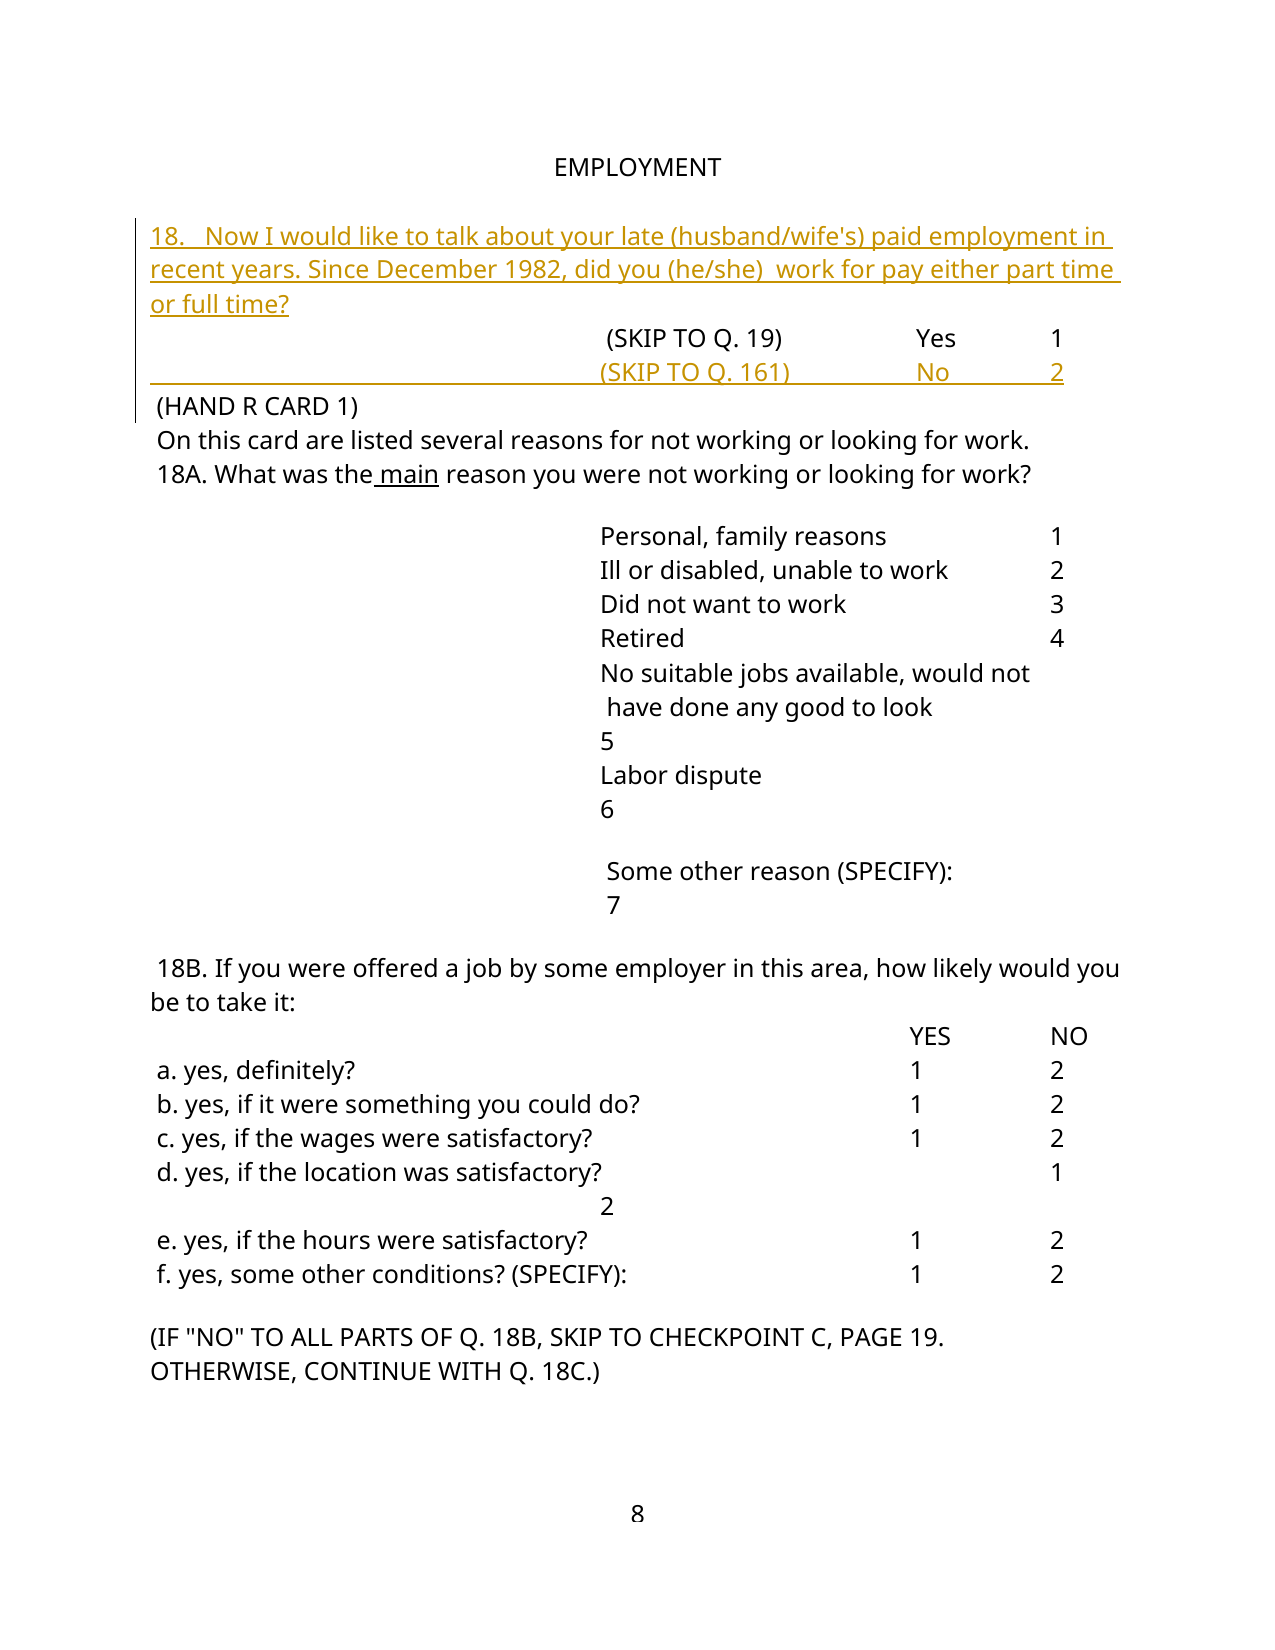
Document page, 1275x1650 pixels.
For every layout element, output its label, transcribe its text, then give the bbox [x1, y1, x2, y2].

text (HAND R CARD 1) [150, 388, 1125, 422]
text b. yes, if it were something you could do? 1 2 [150, 1087, 1125, 1121]
text e. yes, if the hours were satisfactory? 1 2 [150, 1223, 1125, 1257]
text 18B. If you were offered a job by some employer in this area, how likely would you be to take it: [150, 950, 1125, 1018]
text (SKIP TO Q. 19) Yes 1 [150, 320, 1125, 354]
text d. yes, if the location was satisfactory? 1 2 [150, 1155, 1125, 1223]
text (IF "NO" TO ALL PARTS OF Q. 18B, SKIP TO CHECKPOINT C, PAGE 19. [150, 1319, 1125, 1353]
text EMPLOYMENT [150, 150, 1125, 184]
text Personal, family reasons 1 [150, 519, 1125, 553]
text 18A. What was the main reason you were not working or looking for work? [150, 457, 1125, 491]
text Did not want to work 3 [150, 587, 1125, 621]
text have done any good to look 5 [150, 689, 1125, 757]
text c. yes, if the wages were satisfactory? 1 2 [150, 1121, 1125, 1155]
text a. yes, definitely? 1 2 [150, 1052, 1125, 1087]
text Labor dispute 6 [150, 757, 1125, 826]
text Retired 4 [150, 621, 1125, 655]
text YES NO [150, 1018, 1125, 1052]
text No suitable jobs available, would not [150, 655, 1125, 689]
text Some other reason (SPECIFY): 7 [150, 854, 1125, 922]
text On this card are listed several reasons for not working or looking for work. [150, 422, 1125, 457]
text f. yes, some other conditions? (SPECIFY): 1 2 [150, 1257, 1125, 1291]
text OTHERWISE, CONTINUE WITH Q. 18C.) [150, 1353, 1125, 1387]
text Ill or disabled, unable to work 2 [150, 553, 1125, 587]
